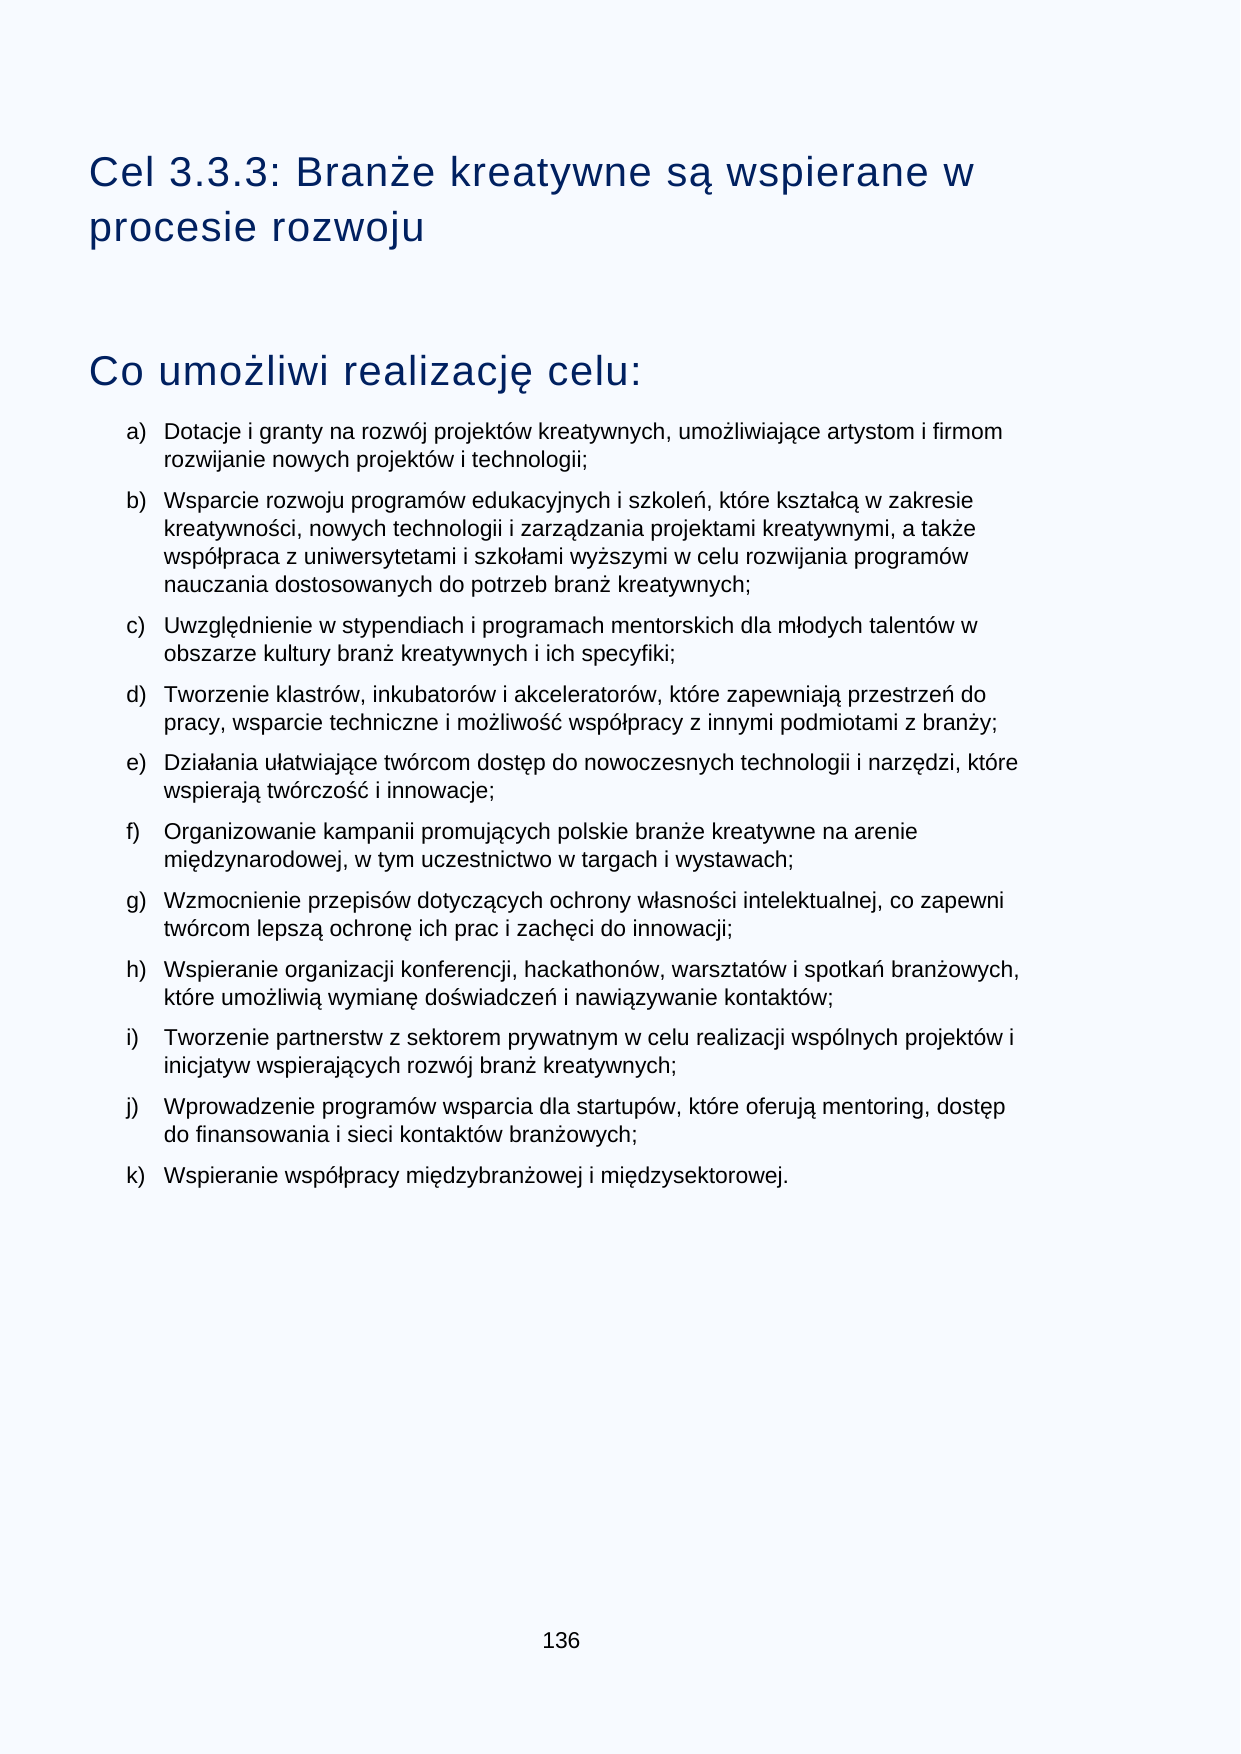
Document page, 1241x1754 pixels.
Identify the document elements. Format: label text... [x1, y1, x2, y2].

list Działania ułatwiające twórcom dostęp do nowoczesnych technologii i narzędzi, które wspierają twórczość i innowacje; [126, 749, 1033, 804]
list Organizowanie kampanii promujących polskie branże kreatywne na arenie międzynarodowej, w tym uczestnictwo w targach i wystawach; [126, 818, 1033, 873]
list Wzmocnienie przepisów dotyczących ochrony własności intelektualnej, co zapewni twórcom lepszą ochronę ich prac i zachęci do innowacji; [126, 887, 1033, 941]
list Wspieranie organizacji konferencji, hackathonów, warsztatów i spotkań branżowych, które umożliwią wymianę doświadczeń i nawiązywanie kontaktów; [126, 956, 1033, 1010]
list Wsparcie rozwoju programów edukacyjnych i szkoleń, które kształcą w zakresie kreatywności, nowych technologii i zarządzania projektami kreatywnymi, a także współpraca z uniwersytetami i szkołami wyższymi w celu rozwijania programów nauczania dostosowanych do potrzeb branż kreatywnych; [126, 487, 1033, 598]
list Tworzenie klastrów, inkubatorów i akceleratorów, które zapewniają przestrzeń do pracy, wsparcie techniczne i możliwość współpracy z innymi podmiotami z branży; [126, 681, 1033, 735]
subtitle Cel 3.3.3: Branże kreatywne są wspierane w procesie rozwoju [89, 148, 1033, 251]
list Dotacje i granty na rozwój projektów kreatywnych, umożliwiające artystom i firmom rozwijanie nowych projektów i technologii; [126, 418, 1033, 473]
list Tworzenie partnerstw z sektorem prywatnym w celu realizacji wspólnych projektów i inicjatyw wspierających rozwój branż kreatywnych; [126, 1024, 1033, 1079]
list Wprowadzenie programów wsparcia dla startupów, które oferują mentoring, dostęp do finansowania i sieci kontaktów branżowych; [126, 1093, 1033, 1148]
subtitle Co umożliwi realizację celu: [89, 346, 1033, 394]
list Wspieranie współpracy międzybranżowej i międzysektorowej. [126, 1162, 1033, 1188]
list Uwzględnienie w stypendiach i programach mentorskich dla młodych talentów w obszarze kultury branż kreatywnych i ich specyfiki; [126, 612, 1033, 666]
